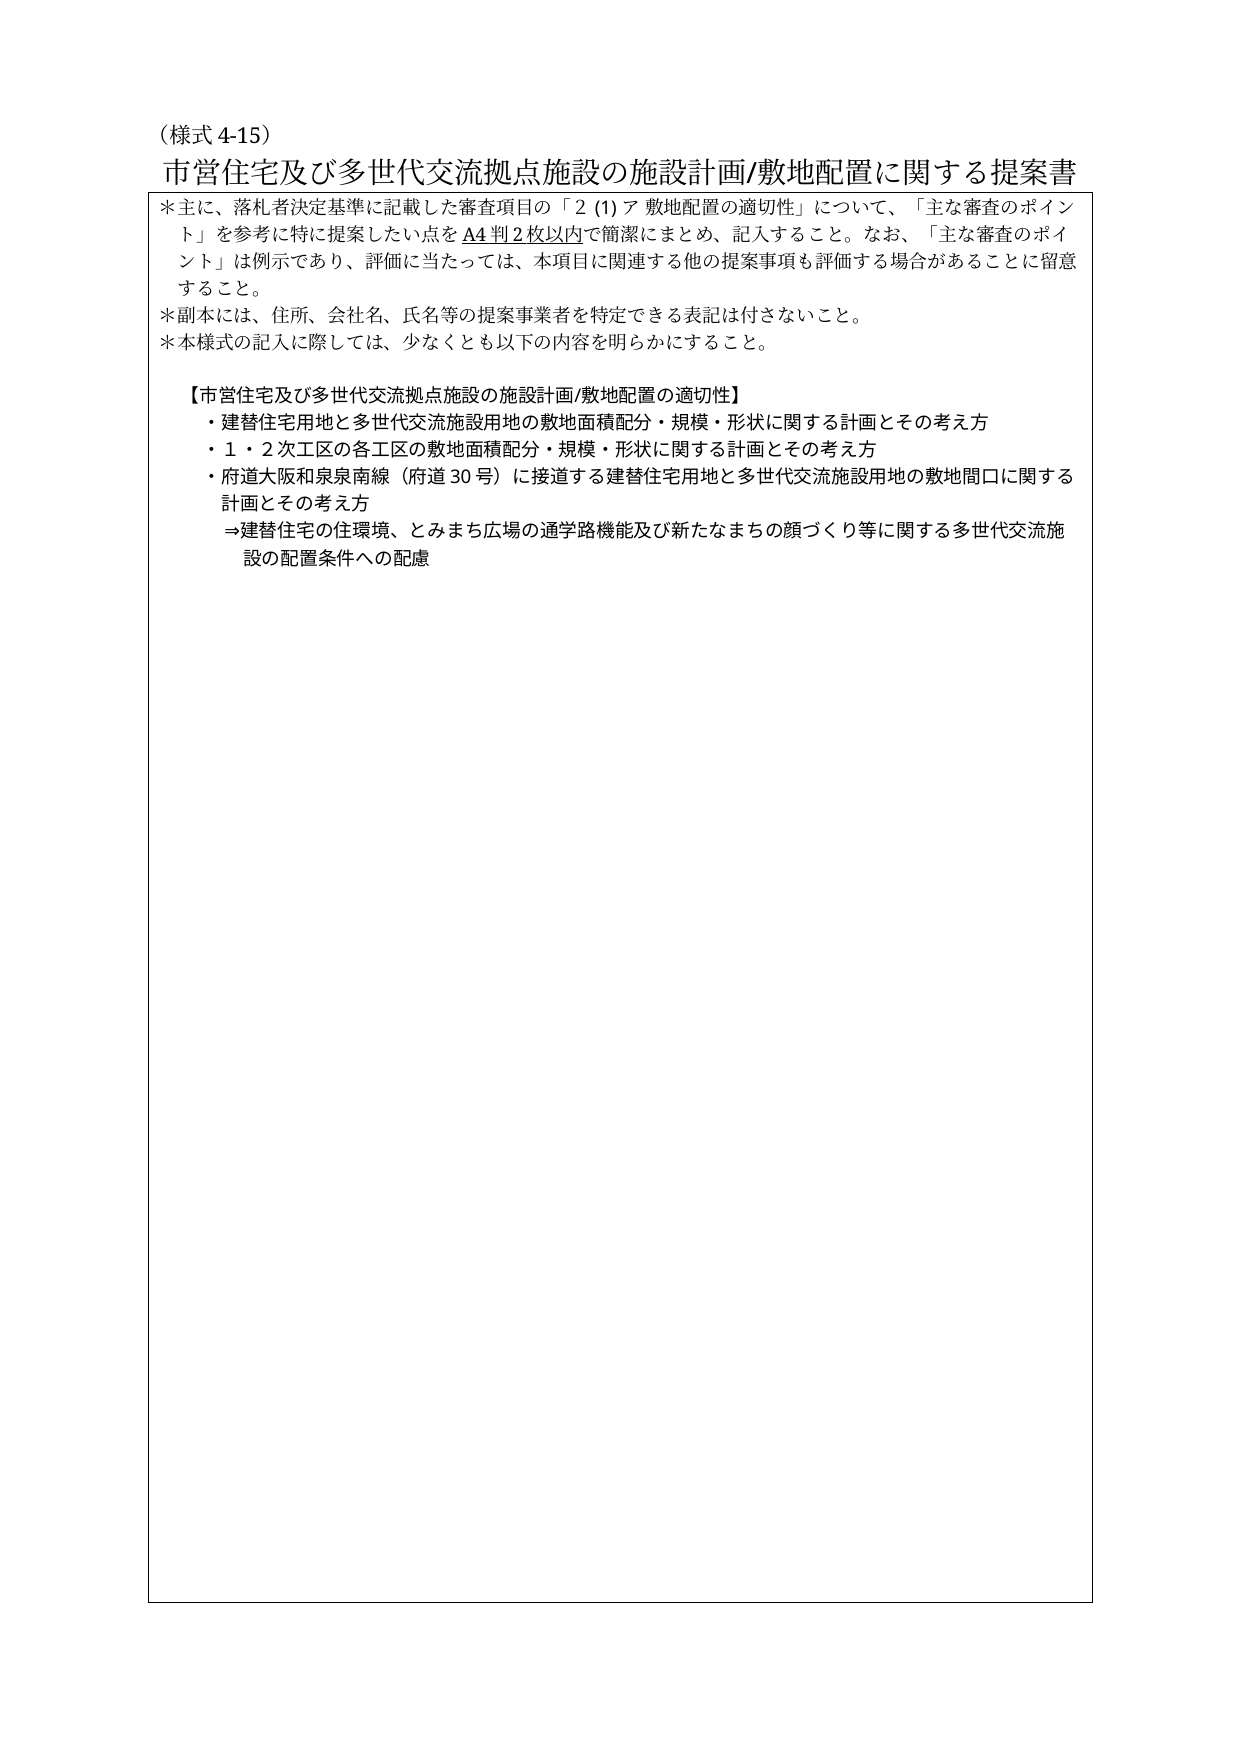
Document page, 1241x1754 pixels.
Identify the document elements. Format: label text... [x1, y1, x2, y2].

text 市営住宅及び多世代交流拠点施設の施設計画/敷地配置に関する提案書 [148, 150, 1092, 192]
text （様式4-15） [148, 118, 1092, 150]
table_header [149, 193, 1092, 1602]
